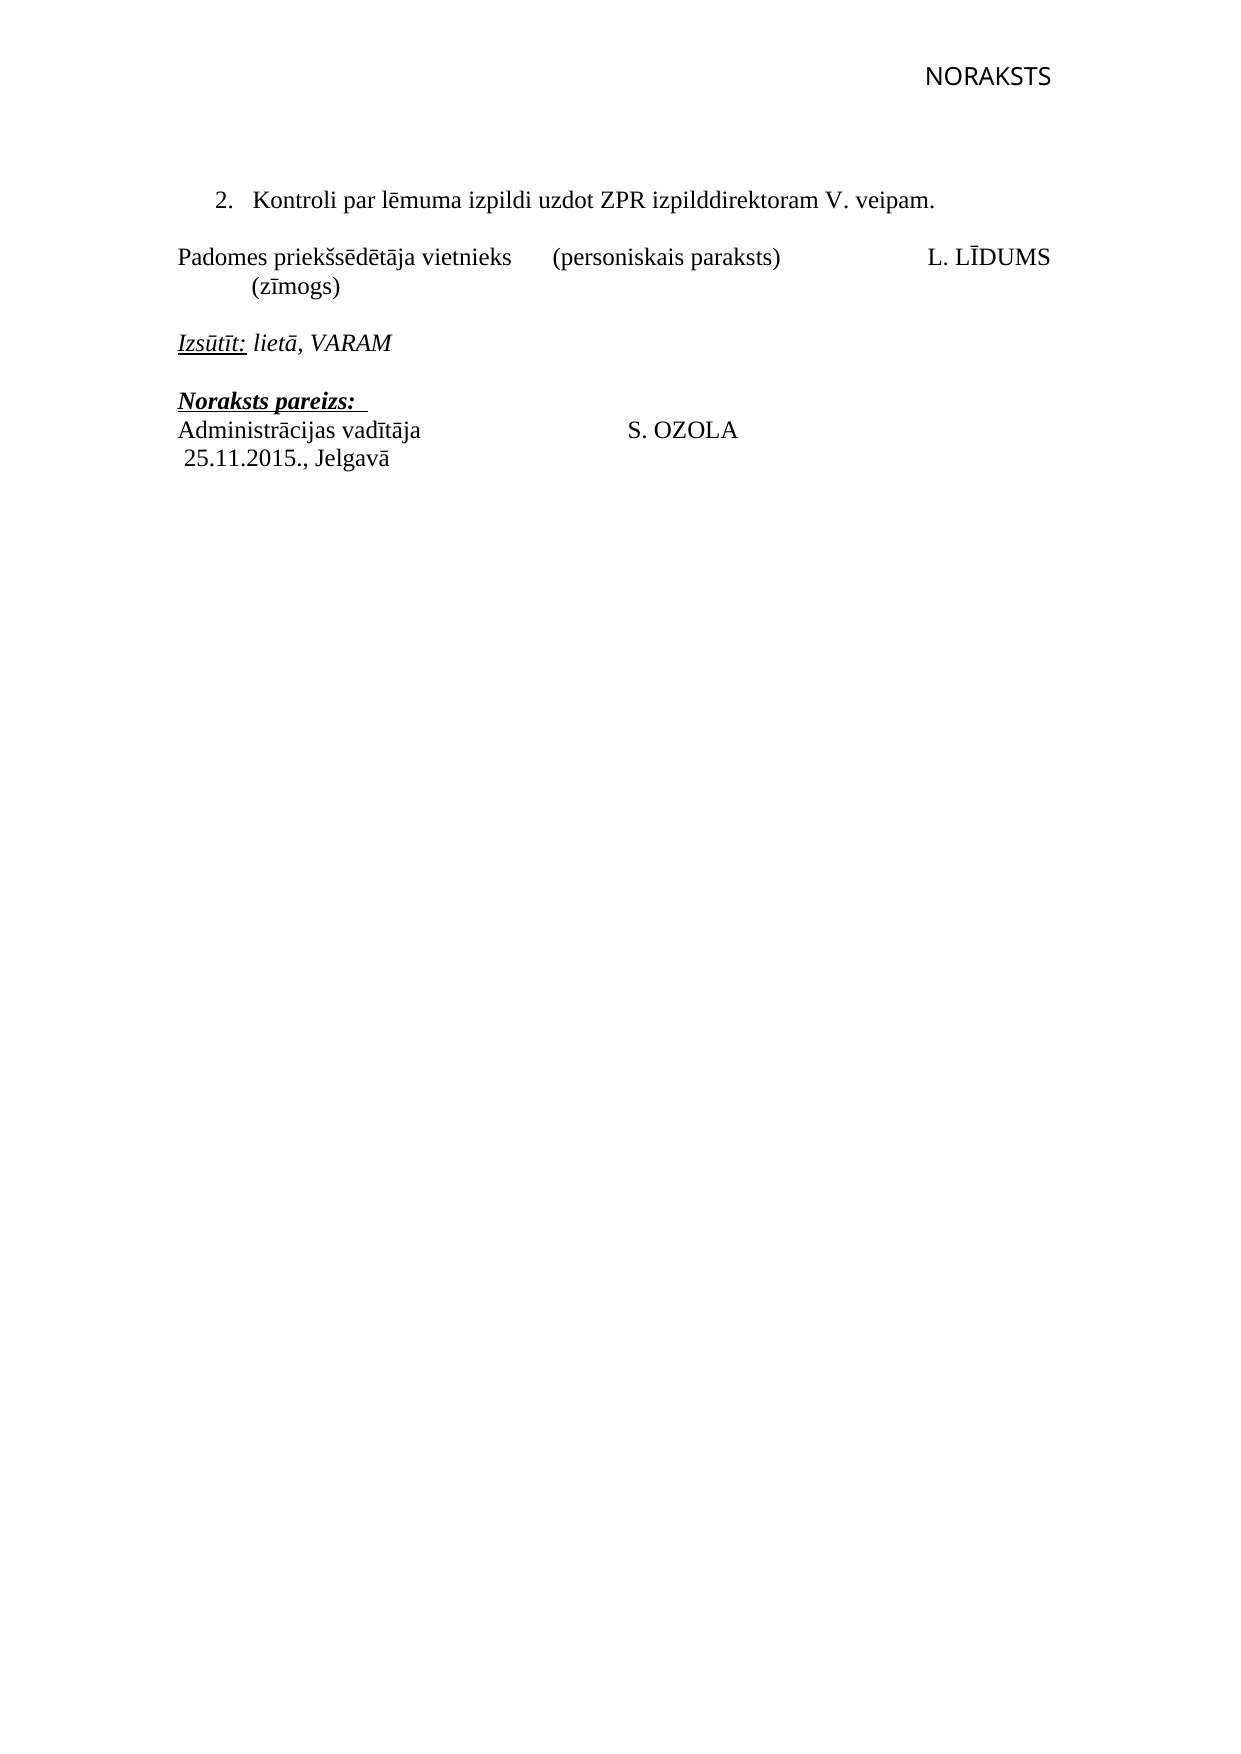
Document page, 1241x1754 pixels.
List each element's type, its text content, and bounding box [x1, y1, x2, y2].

text Administrācijas vadītāja S. OZOLA [177, 415, 1093, 443]
text Noraksts pareizs: [177, 386, 1093, 415]
list Kontroli par lēmuma izpildi uzdot ZPR izpilddirektoram V. veipam. [215, 185, 1093, 213]
text 25.11.2015., Jelgavā [177, 443, 1093, 472]
text (zīmogs) [251, 271, 1093, 300]
text Padomes priekšsēdētāja vietnieks (personiskais paraksts) L. LĪDUMS [177, 242, 1093, 271]
text Izsūtīt: lietā, VARAM [177, 328, 1093, 357]
